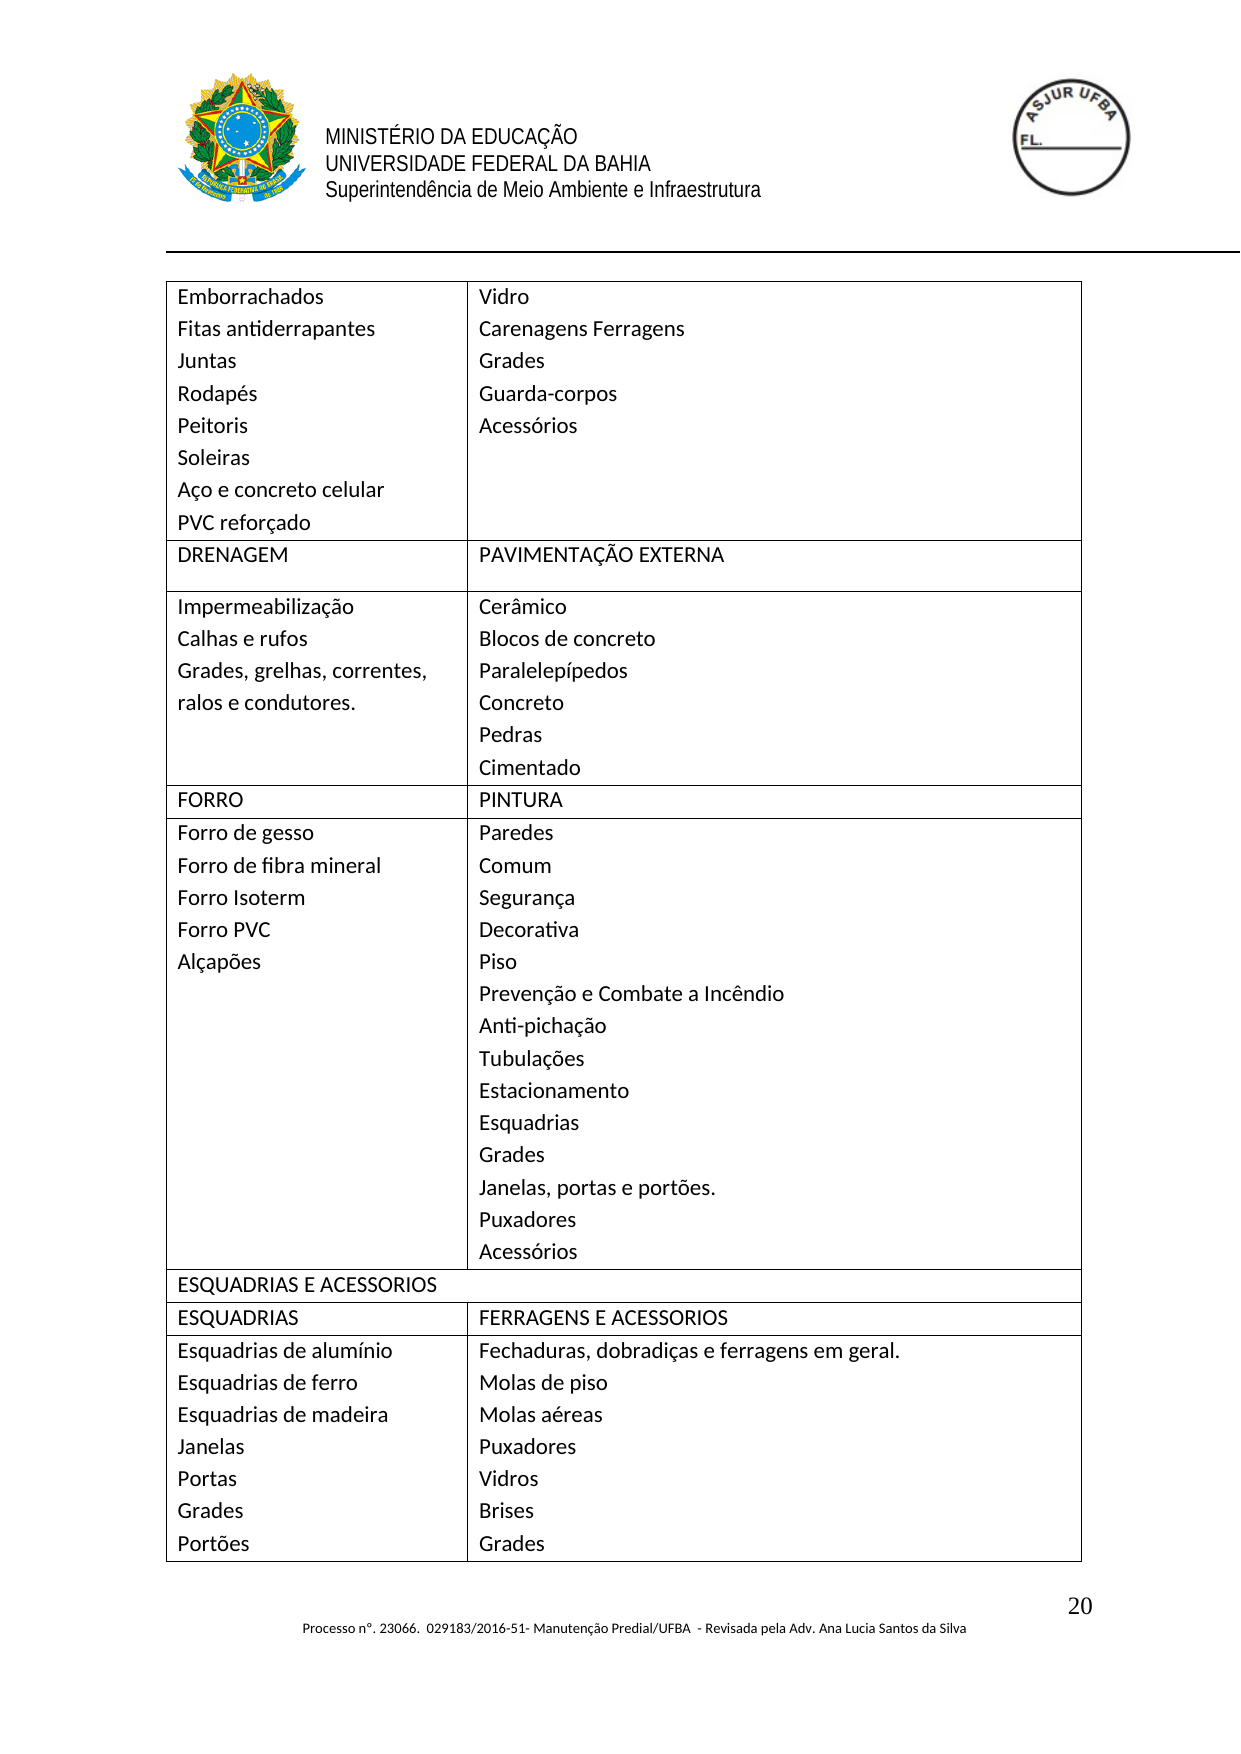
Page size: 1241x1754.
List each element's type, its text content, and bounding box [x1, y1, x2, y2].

picture [177, 73, 306, 202]
table_cell FORRO [167, 786, 467, 817]
table_cell Cerâmico Blocos de concreto Paralelepípedos Concreto Pedras Cimentado [468, 592, 1081, 784]
table_cell Forro de gesso Forro de fibra mineral Forro Isoterm Forro PVC Alçapões [167, 819, 467, 1269]
table_cell PAVIMENTAÇÃO EXTERNA [468, 541, 1081, 591]
table_cell FERRAGENS E ACESSORIOS [468, 1303, 1081, 1335]
table_cell Alvenaria Divisórias Gesso Tijolos Pedras Vidro Carenagens Ferragens Grades Guarda-corpos Acessórios [468, 282, 1081, 539]
table_cell PINTURA [468, 786, 1081, 817]
table_cell Esquadrias de alumínio Esquadrias de ferro Esquadrias de madeira Janelas Portas Grades Portões Cancelas [167, 1336, 467, 1561]
picture [1007, 73, 1135, 199]
table_cell Fechaduras, dobradiças e ferragens em geral. Molas de piso Molas aéreas Puxadores Vidros Brises Grades Persianas Corrimãos [468, 1336, 1081, 1561]
table_cell Paredes Comum Segurança Decorativa Piso Prevenção e Combate a Incêndio Anti-pichação Tubulações Estacionamento Esquadrias Grades Janelas, portas e portões. Puxadores Acessórios [468, 819, 1081, 1269]
table_cell ESQUADRIAS [167, 1303, 467, 1335]
table_cell ESQUADRIAS E ACESSORIOS [167, 1270, 1081, 1302]
table_cell Impermeabilização Calhas e rufos Grades, grelhas, correntes, ralos e condutores. [167, 592, 467, 784]
table_cell DRENAGEM [167, 541, 467, 591]
